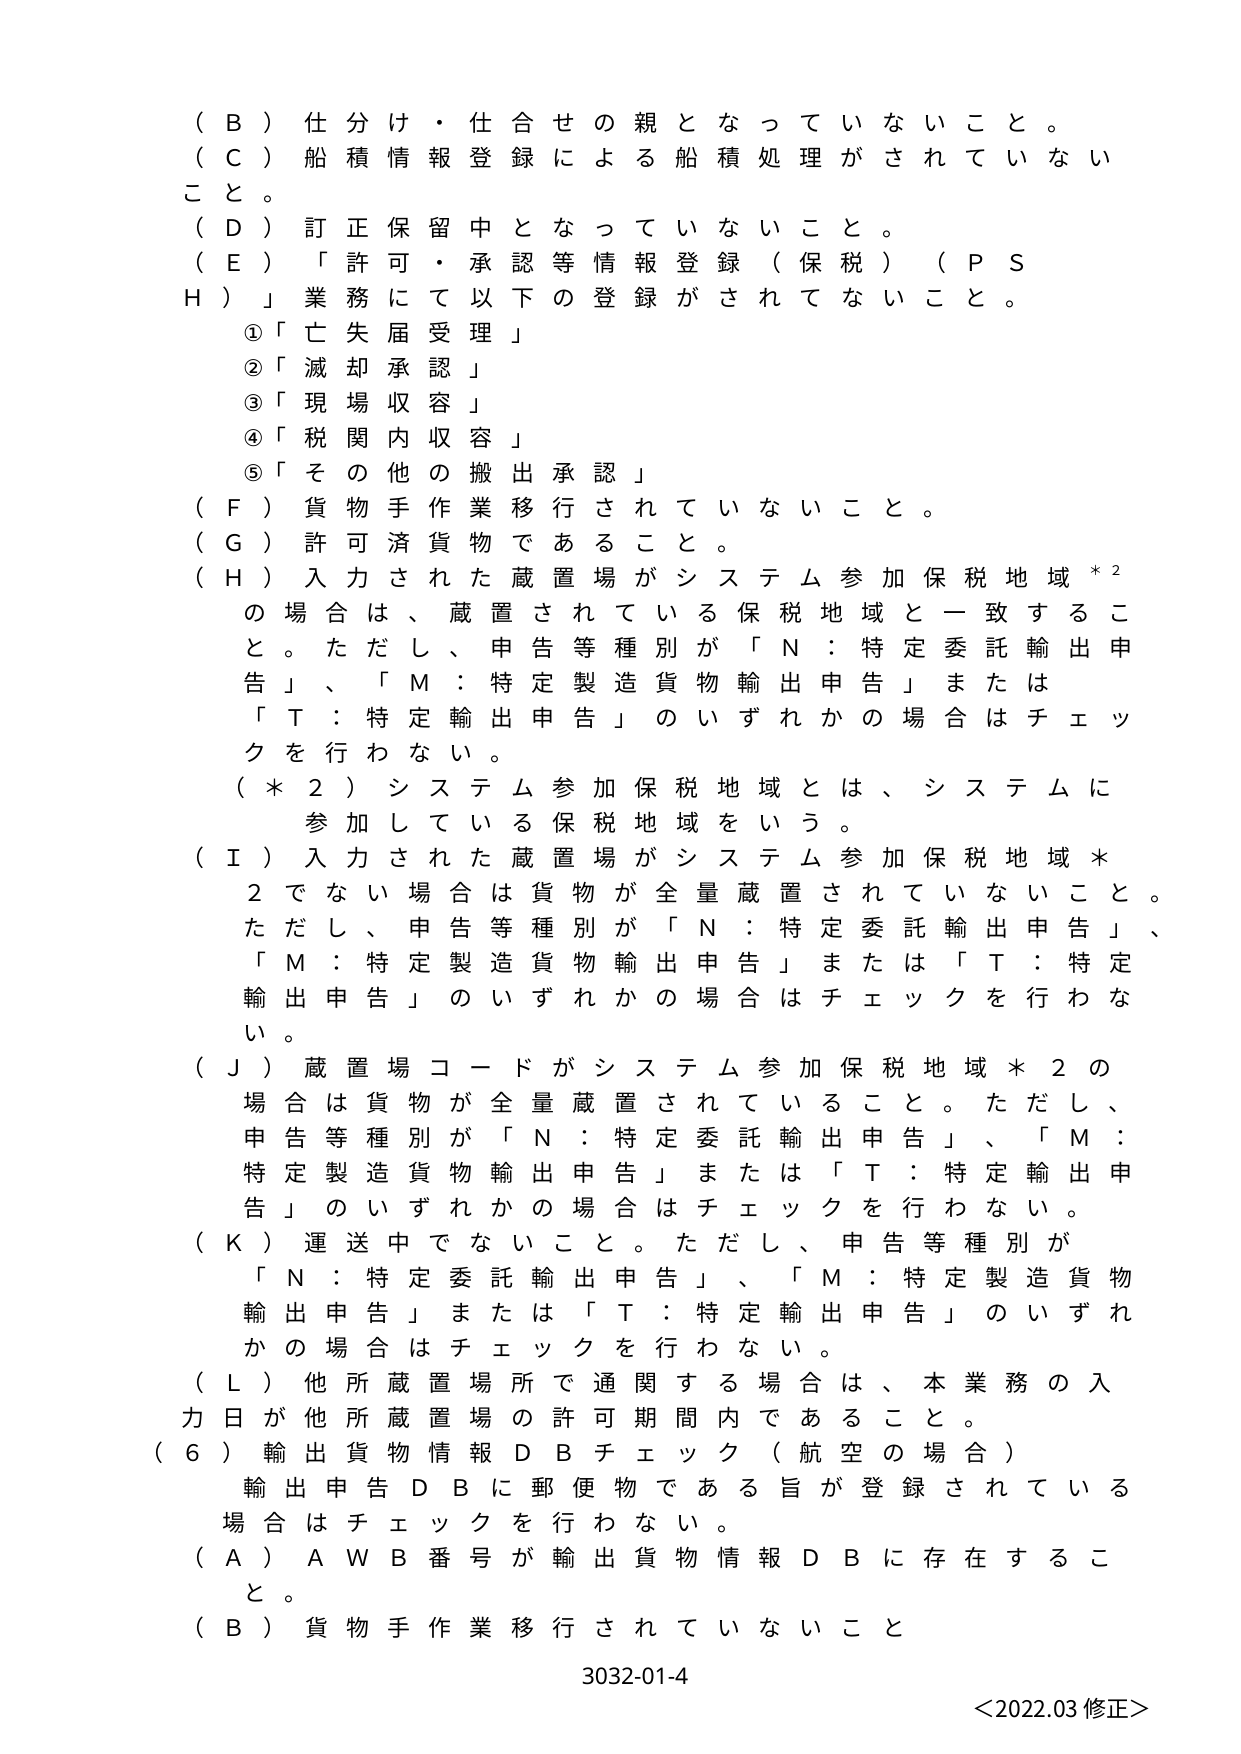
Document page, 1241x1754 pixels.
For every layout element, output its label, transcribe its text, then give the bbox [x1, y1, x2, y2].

text （Ｄ）訂正保留中となっていないこと。 [161, 209, 1150, 244]
text 輸出申告ＤＢに郵便物である旨が登録されている場合はチェックを行わない。 [202, 1469, 1150, 1539]
text （Ｈ）入力された蔵置場がシステム参加保税地域＊２の場合は、蔵置されている保税地域と一致すること。ただし、申告等種別が「Ｎ：特定委託輸出申告」、「Ｍ：特定製造貨物輸出申告」または「Ｔ：特定輸出申告」のいずれかの場合はチェックを行わない。 [161, 559, 1150, 769]
text （Ｊ）蔵置場コードがシステム参加保税地域＊２の場合は貨物が全量蔵置されていること。ただし、申告等種別が「Ｎ：特定委託輸出申告」、「Ｍ：特定製造貨物輸出申告」または「Ｔ：特定輸出申告」のいずれかの場合はチェックを行わない。 [161, 1049, 1150, 1224]
text （６）輸出貨物情報ＤＢチェック（航空の場合） [140, 1434, 1150, 1469]
text （＊２）システム参加保税地域とは、システムに参加している保税地域をいう。 [202, 769, 1150, 839]
text （Ｇ）許可済貨物であること。 [161, 524, 1150, 559]
text （Ｅ）「許可・承認等情報登録（保税）（ＰＳＨ）」業務にて以下の登録がされてないこと。 [161, 244, 1150, 314]
text ④「税関内収容」 [222, 419, 1150, 454]
text ③「現場収容」 [222, 384, 1150, 419]
text （Ｉ）入力された蔵置場がシステム参加保税地域＊２でない場合は貨物が全量蔵置されていないこと。ただし、申告等種別が「Ｎ：特定委託輸出申告」、「Ｍ：特定製造貨物輸出申告」または「Ｔ：特定輸出申告」のいずれかの場合はチェックを行わない。 [161, 839, 1150, 1049]
text ⑤「その他の搬出承認」 [222, 454, 1150, 489]
text （Ｂ）貨物手作業移行されていないこと [161, 1609, 1150, 1644]
text （Ｃ）船積情報登録による船積処理がされていないこと。 [161, 139, 1150, 209]
text ①「亡失届受理」 [222, 314, 1150, 349]
text （Ｌ）他所蔵置場所で通関する場合は、本業務の入力日が他所蔵置場の許可期間内であること。 [161, 1364, 1150, 1434]
text （Ｆ）貨物手作業移行されていないこと。 [161, 489, 1150, 524]
text ②「滅却承認」 [222, 349, 1150, 384]
text （Ｂ）仕分け・仕合せの親となっていないこと。 [161, 104, 1150, 139]
text （Ｋ）運送中でないこと。ただし、申告等種別が「Ｎ：特定委託輸出申告」、「Ｍ：特定製造貨物輸出申告」または「Ｔ：特定輸出申告」のいずれかの場合はチェックを行わない。 [161, 1224, 1150, 1364]
text （Ａ）ＡＷＢ番号が輸出貨物情報ＤＢに存在すること。 [161, 1539, 1150, 1609]
